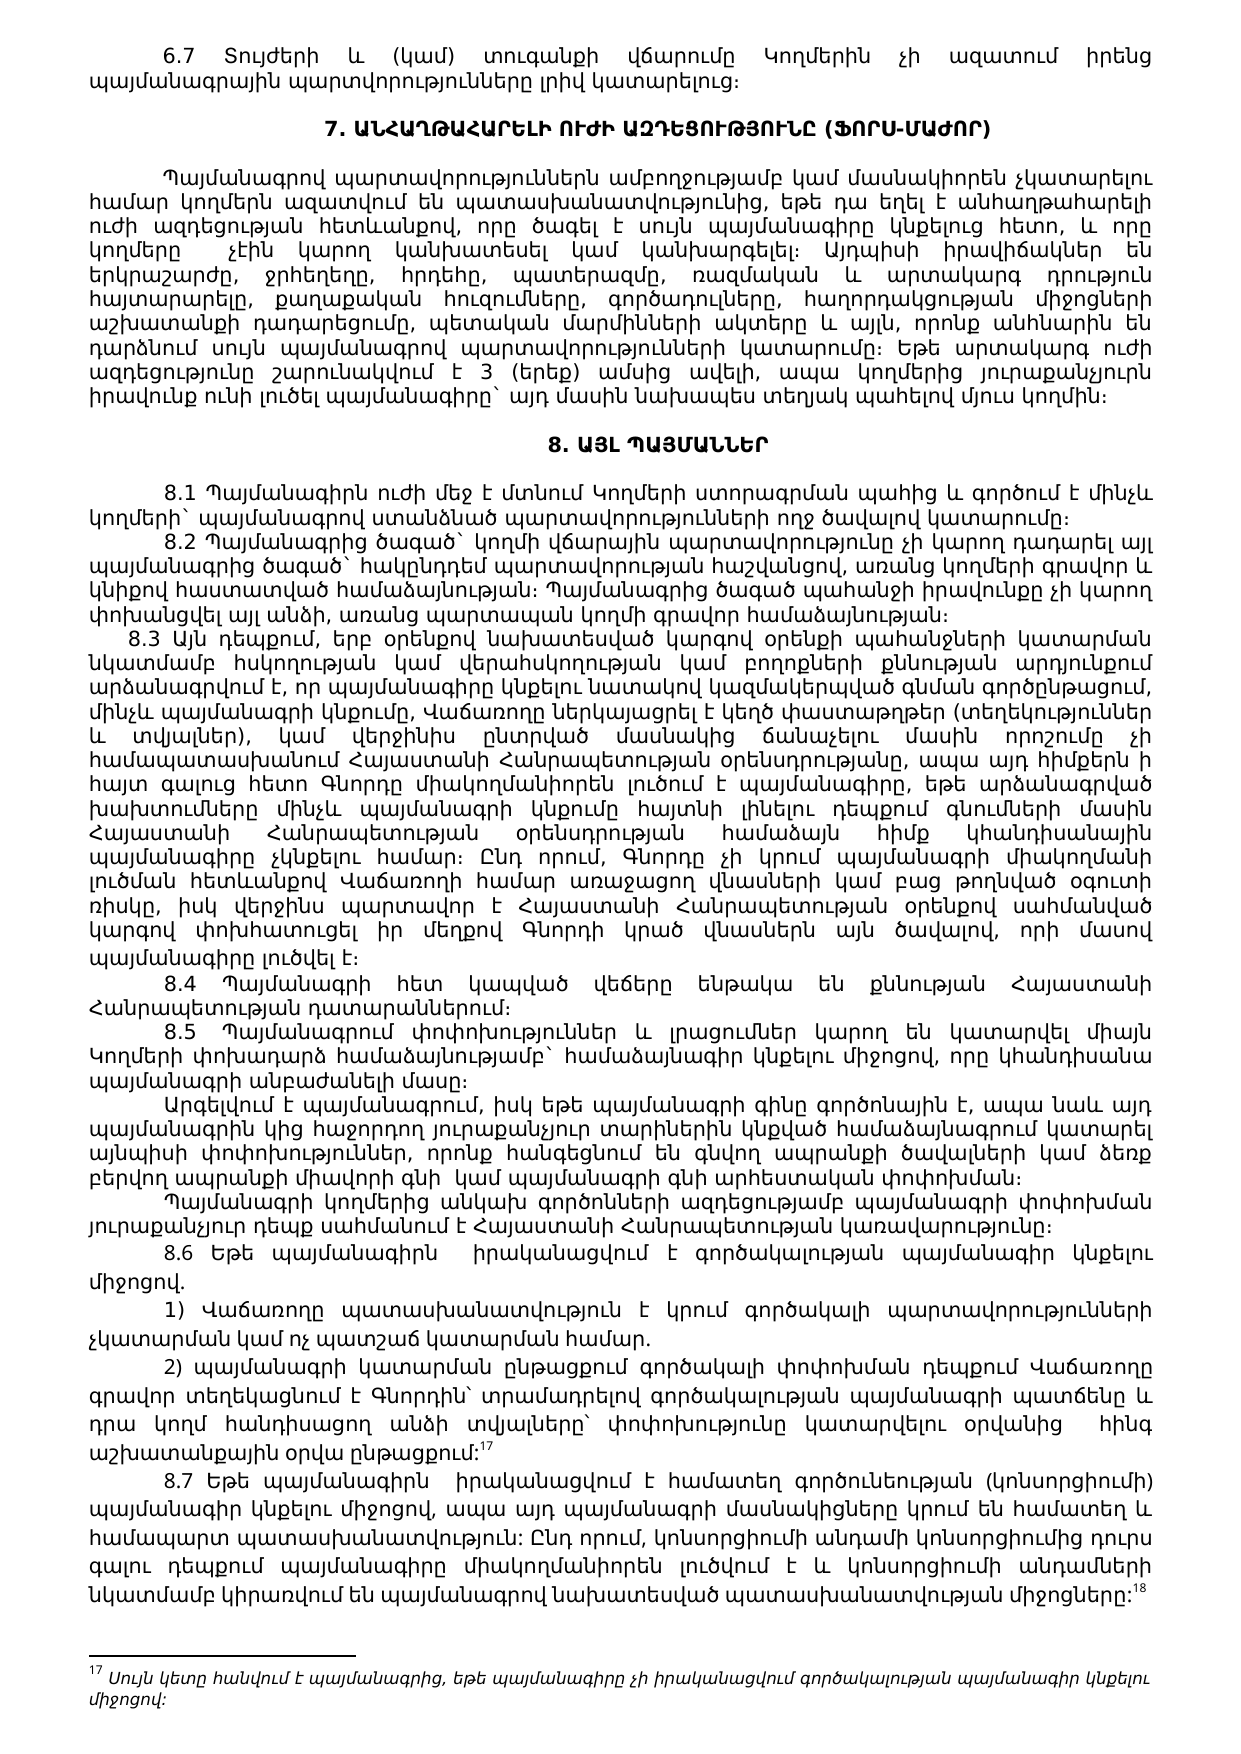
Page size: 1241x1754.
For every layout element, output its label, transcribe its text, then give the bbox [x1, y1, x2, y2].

text Պայմանագրի կողմերից անկախ գործոնների ազդեցությամբ պայմանագրի փոփոխման յուրաքանչյուր դեպք սահմանում է Հայաստանի Հանրապետության կառավարությունը։ [89, 1190, 1153, 1238]
text 8.5 Պայմանագրում փոփոխություններ և լրացումներ կարող են կատարվել միայն Կողմերի փոխադարձ համաձայնությամբ` համաձայնագիր կնքելու միջոցով, որը կհանդիսանա պայմանագրի անբաժանելի մասը։ [89, 1020, 1153, 1093]
text 8.3 Այն դեպքում, երբ օրենքով նախատեսված կարգով օրենքի պահանջների կատարման նկատմամբ հսկողության կամ վերահսկողության կամ բողոքների քննության արդյունքում արձանագրվում է, որ պայմանագիրը կնքելու նատակով կազմակերպված գնման գործընթացում, մինչև պայմանագրի կնքումը, Վաճառողը ներկայացրել է կեղծ փաստաթղթեր (տեղեկություններ և տվյալներ), կամ վերջինիս ընտրված մասնակից ճանաչելու մասին որոշումը չի համապատասխանում Հայաստանի Հանրապետության օրենսդրությանը, ապա այդ հիմքերն ի հայտ գալուց հետո Գնորդը միակողմանիորեն լուծում է պայմանագիրը, եթե արձանագրված խախտումները մինչև պայմանագրի կնքումը հայտնի լինելու դեպքում գնումների մասին Հայաստանի Հանրապետության օրենսդրության համաձայն հիմք կհանդիսանային պայմանագիրը չկնքելու համար։ Ընդ որում, Գնորդը չի կրում պայմանագրի միակողմանի լուծման հետևանքով Վաճառողի համար առաջացող վնասների կամ բաց թողնված օգուտի ռիսկը, իսկ վերջինս պարտավոր է Հայաստանի Հանրապետության օրենքով սահմանված կարգով փոխհատուցել իր մեղքով Գնորդի կրած վնասներն այն ծավալով, որի մասով պայմանագիրը լուծվել է։ [89, 627, 1153, 972]
text Պայմանագրով պարտավորություններն ամբողջությամբ կամ մասնակիորեն չկատարելու համար կողմերն ազատվում են պատասխանատվությունից, եթե դա եղել է անհաղթահարելի ուժի ազդեցության հետևանքով, որը ծագել է սույն պայմանագիրը կնքելուց հետո, և որը կողմերը չէին կարող կանխատեսել կամ կանխարգելել։ Այդպիսի իրավիճակներ են երկրաշարժը, ջրհեղեղը, հրդեհը, պատերազմը, ռազմական և արտակարգ դրություն հայտարարելը, քաղաքական հուզումները, գործադուլները, հաղորդակցության միջոցների աշխատանքի դադարեցումը, պետական մարմինների ակտերը և այլն, որոնք անհնարին են դարձնում սույն պայմանագրով պարտավորությունների կատարումը։ Եթե արտակարգ ուժի ազդեցությունը շարունակվում է 3 (երեք) ամսից ավելի, ապա կողմերից յուրաքանչյուրն իրավունք ունի լուծել պայմանագիրը` այդ մասին նախապես տեղյակ պահելով մյուս կողմին։ [89, 166, 1153, 408]
text 2) պայմանագրի կատարման ընթացքում գործակալի փոփոխման դեպքում Վաճառողը գրավոր տեղեկացնում է Գնորդին՝ տրամադրելով գործակալության պայմանագրի պատճենը և դրա կողմ հանդիսացող անձի տվյալները՝ փոփոխությունը կատարվելու օրվանից հինգ աշխատանքային օրվա ընթացքում: [89, 1352, 1153, 1466]
text 8.2 Պայմանագրից ծագած` կողմի վճարային պարտավորությունը չի կարող դադարել այլ պայմանագրից ծագած` հակընդդեմ պարտավորության հաշվանցով, առանց կողմերի գրավոր և կնիքով հաստատված համաձայնության։ Պայմանագրից ծագած պահանջի իրավունքը չի կարող փոխանցվել այլ անձի, առանց պարտապան կողմի գրավոր համաձայնության։ [89, 530, 1153, 627]
text 8. ԱՅԼ ՊԱՅՄԱՆՆԵՐ [89, 433, 1153, 457]
text 8.4 Պայմանագրի հետ կապված վեճերը ենթակա են քննության Հայաստանի Հանրապետության դատարաններում։ [89, 972, 1153, 1020]
text 8.1 Պայմանագիրն ուժի մեջ է մտնում Կողմերի ստորագրման պահից և գործում է մինչև կողմերի` պայմանագրով ստանձնած պարտավորությունների ողջ ծավալով կատարումը։ [89, 481, 1153, 530]
text 8.7 Եթե պայմանագիրն իրականացվում է համատեղ գործունեության (կոնսորցիումի) պայմանագիր կնքելու միջոցով, ապա այդ պայմանագրի մասնակիցները կրում են համատեղ և համապարտ պատասխանատվություն: Ընդ որում, կոնսորցիումի անդամի կոնսորցիումից դուրս գալու դեպքում պայմանագիրը միակողմանիորեն լուծվում է և կոնսորցիումի անդամների նկատմամբ կիրառվում են պայմանագրով նախատեսված պատասխանատվության միջոցները: [89, 1466, 1153, 1608]
text 6.7 Տույժերի և (կամ) տուգանքի վճարումը Կողմերին չի ազատում իրենց պայմանագրային պարտվորությունները լրիվ կատարելուց։ [89, 44, 1153, 93]
text Արգելվում է պայմանագրում, իսկ եթե պայմանագրի գինը գործոնային է, ապա նաև այդ պայմանագրին կից հաջորդող յուրաքանչյուր տարիներին կնքված համաձայնագրում կատարել այնպիսի փոփոխություններ, որոնք հանգեցնում են գնվող ապրանքի ծավալների կամ ձեռք բերվող ապրանքի միավորի գնի կամ պայմանագրի գնի արհեստական փոփոխման։ [89, 1093, 1153, 1190]
text 7. ԱՆՀԱՂԹԱՀԱՐԵԼԻ ՈՒԺԻ ԱԶԴԵՑՈՒԹՅՈՒՆԸ (ՖՈՐՍ-ՄԱԺՈՐ) [89, 117, 1153, 141]
text 1) Վաճառողը պատասխանատվություն է կրում գործակալի պարտավորությունների չկատարման կամ ոչ պատշաճ կատարման համար. [89, 1295, 1153, 1352]
text 8.6 Եթե պայմանագիրն իրականացվում է գործակալության պայմանագիր կնքելու միջոցով. [89, 1238, 1153, 1295]
